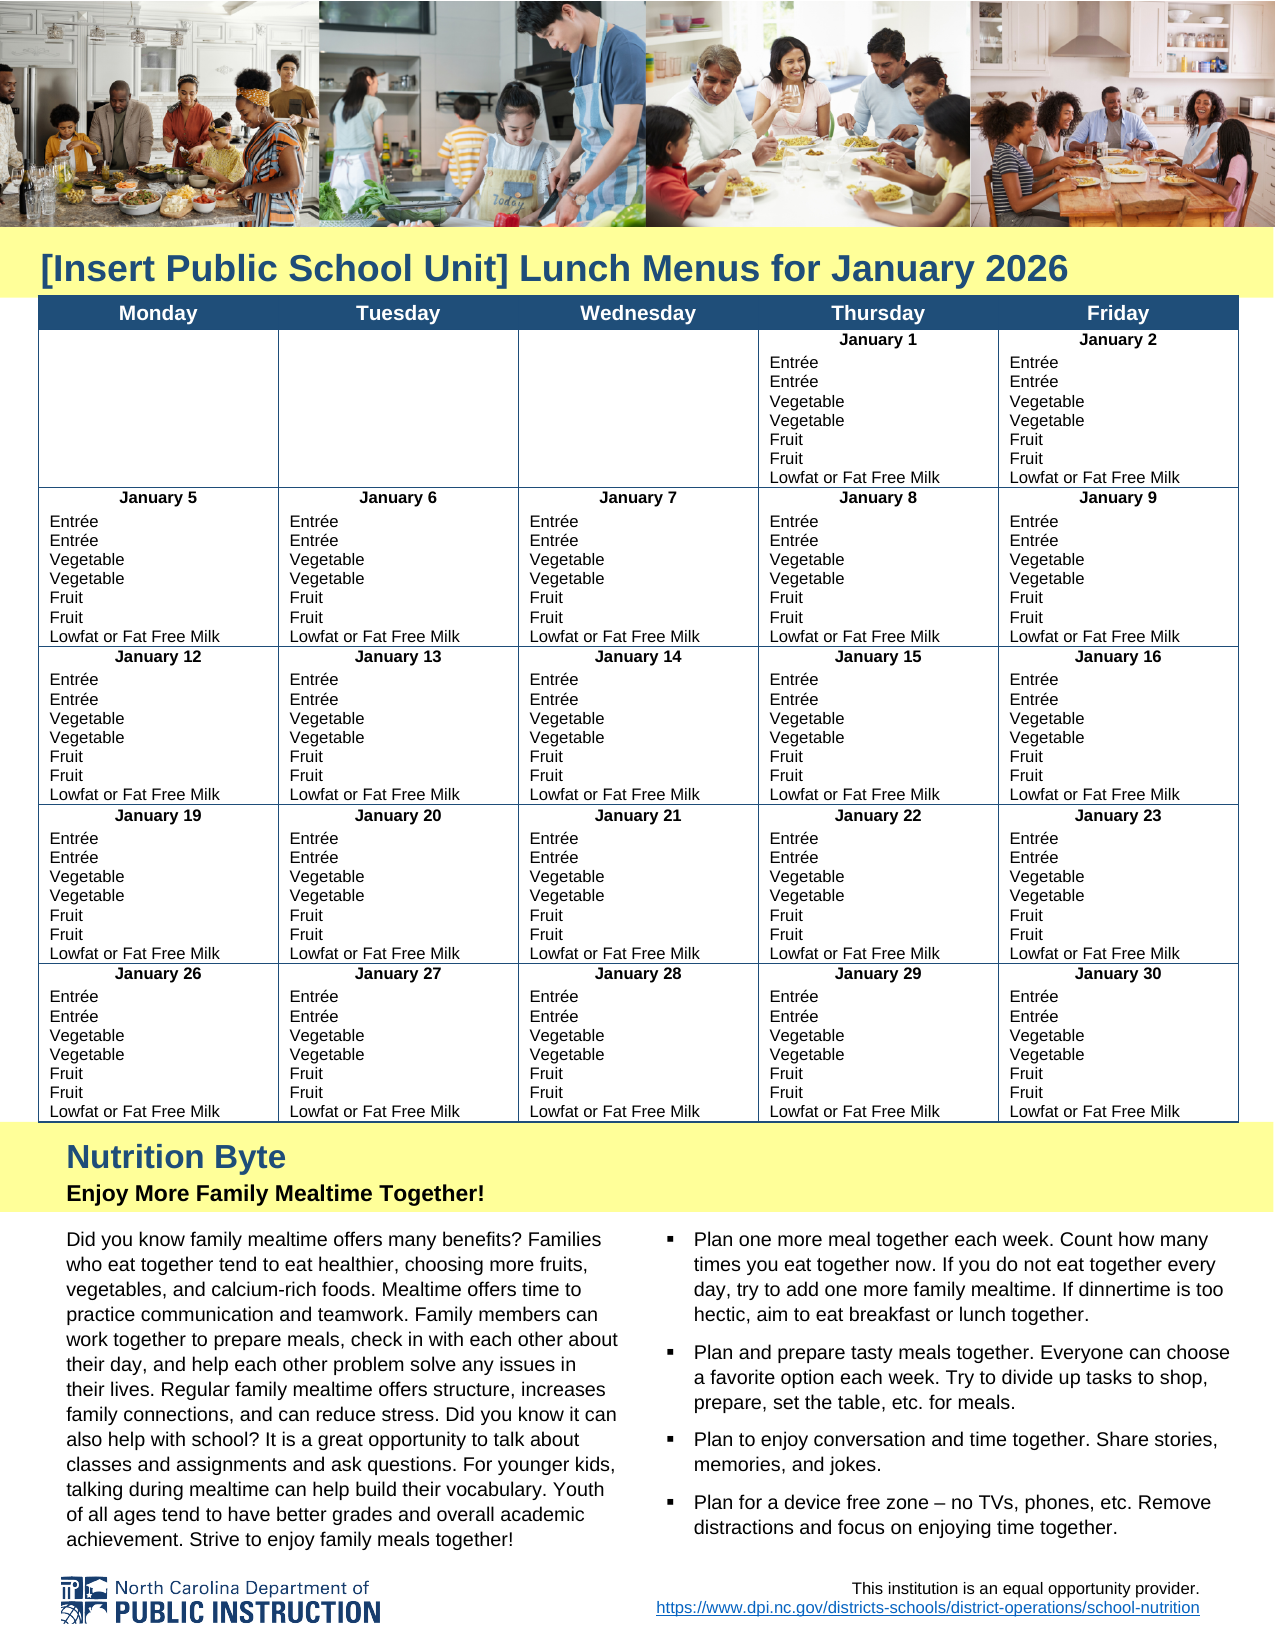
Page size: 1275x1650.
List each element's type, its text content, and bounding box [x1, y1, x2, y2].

table_cell [279, 330, 518, 487]
table_header Monday [39, 296, 278, 329]
table_cell [39, 330, 278, 487]
table_cell January 26 Entrée Entrée Vegetable Vegetable Fruit Fruit Lowfat or Fat Free Milk [39, 964, 278, 1121]
picture [61, 1576, 380, 1624]
table_cell January 16 Entrée Entrée Vegetable Vegetable Fruit Fruit Lowfat or Fat Free Milk [999, 647, 1238, 804]
table_cell January 5 Entrée Entrée Vegetable Vegetable Fruit Fruit Lowfat or Fat Free Milk [39, 488, 278, 646]
table_header Tuesday [279, 296, 518, 329]
table_cell January 23 Entrée Entrée Vegetable Vegetable Fruit Fruit Lowfat or Fat Free Milk [999, 805, 1238, 963]
table_cell January 29 Entrée Entrée Vegetable Vegetable Fruit Fruit Lowfat or Fat Free Milk [759, 964, 998, 1121]
table_header Thursday [759, 296, 998, 329]
table_cell January 22 Entrée Entrée Vegetable Vegetable Fruit Fruit Lowfat or Fat Free Milk [759, 805, 998, 963]
table_cell January 21 Entrée Entrée Vegetable Vegetable Fruit Fruit Lowfat or Fat Free Milk [519, 805, 758, 963]
table_cell January 7 Entrée Entrée Vegetable Vegetable Fruit Fruit Lowfat or Fat Free Milk [519, 488, 758, 646]
table_cell January 19 Entrée Entrée Vegetable Vegetable Fruit Fruit Lowfat or Fat Free Milk [39, 805, 278, 963]
subtitle Enjoy More Family Mealtime Together! [66, 1180, 1209, 1206]
table_cell January 12 Entrée Entrée Vegetable Vegetable Fruit Fruit Lowfat or Fat Free Milk [39, 647, 278, 804]
table_cell January 14 Entrée Entrée Vegetable Vegetable Fruit Fruit Lowfat or Fat Free Milk [519, 647, 758, 804]
list Plan for a device free zone – no TVs, phones, etc. Remove distractions and focus on enjoying time together. [666, 1489, 1237, 1539]
table_cell January 1 Entrée Entrée Vegetable Vegetable Fruit Fruit Lowfat or Fat Free Milk [759, 330, 998, 487]
subtitle [Insert Public School Unit] Lunch Menus for January 2026 [40, 246, 1237, 289]
list Plan one more meal together each week. Count how many times you eat together now. If you do not eat together every day, try to add one more family mealtime. If dinnertime is too hectic, aim to eat breakfast or lunch together. [666, 1227, 1237, 1327]
table_cell January 8 Entrée Entrée Vegetable Vegetable Fruit Fruit Lowfat or Fat Free Milk [759, 488, 998, 646]
table_cell January 20 Entrée Entrée Vegetable Vegetable Fruit Fruit Lowfat or Fat Free Milk [279, 805, 518, 963]
table_header Wednesday [519, 296, 758, 329]
table_cell January 28 Entrée Entrée Vegetable Vegetable Fruit Fruit Lowfat or Fat Free Milk [519, 964, 758, 1121]
table_cell January 2 Entrée Entrée Vegetable Vegetable Fruit Fruit Lowfat or Fat Free Milk [999, 330, 1238, 487]
table_cell January 30 Entrée Entrée Vegetable Vegetable Fruit Fruit Lowfat or Fat Free Milk [999, 964, 1238, 1121]
table_cell January 9 Entrée Entrée Vegetable Vegetable Fruit Fruit Lowfat or Fat Free Milk [999, 488, 1238, 646]
table_cell January 15 Entrée Entrée Vegetable Vegetable Fruit Fruit Lowfat or Fat Free Milk [759, 647, 998, 804]
text Did you know family mealtime offers many benefits? Families who eat together tend to eat healthier, choosing more fruits, vegetables, and calcium-rich foods. Mealtime offers time to practice communication and teamwork. Family members can work together to prepare meals, check in with each other about their day, and help each other problem solve any issues in their lives. Regular family mealtime offers structure, increases family connections, and can reduce stress. Did you know it can also help with school? It is a great opportunity to talk about classes and assignments and ask questions. For younger kids, talking during mealtime can help build their vocabulary. Youth of all ages tend to have better grades and overall academic achievement. Strive to enjoy family meals together! [66, 1227, 619, 1552]
list Plan to enjoy conversation and time together. Share stories, memories, and jokes. [666, 1427, 1237, 1477]
table_header Friday [999, 296, 1238, 329]
table_cell January 13 Entrée Entrée Vegetable Vegetable Fruit Fruit Lowfat or Fat Free Milk [279, 647, 518, 804]
subtitle Nutrition Byte [66, 1137, 1237, 1176]
picture [0, 1, 1275, 227]
list Plan and prepare tasty meals together. Everyone can choose a favorite option each week. Try to divide up tasks to shop, prepare, set the table, etc. for meals. [666, 1339, 1237, 1414]
table_cell [519, 330, 758, 487]
table_cell January 6 Entrée Entrée Vegetable Vegetable Fruit Fruit Lowfat or Fat Free Milk [279, 488, 518, 646]
table_cell January 27 Entrée Entrée Vegetable Vegetable Fruit Fruit Lowfat or Fat Free Milk [279, 964, 518, 1121]
